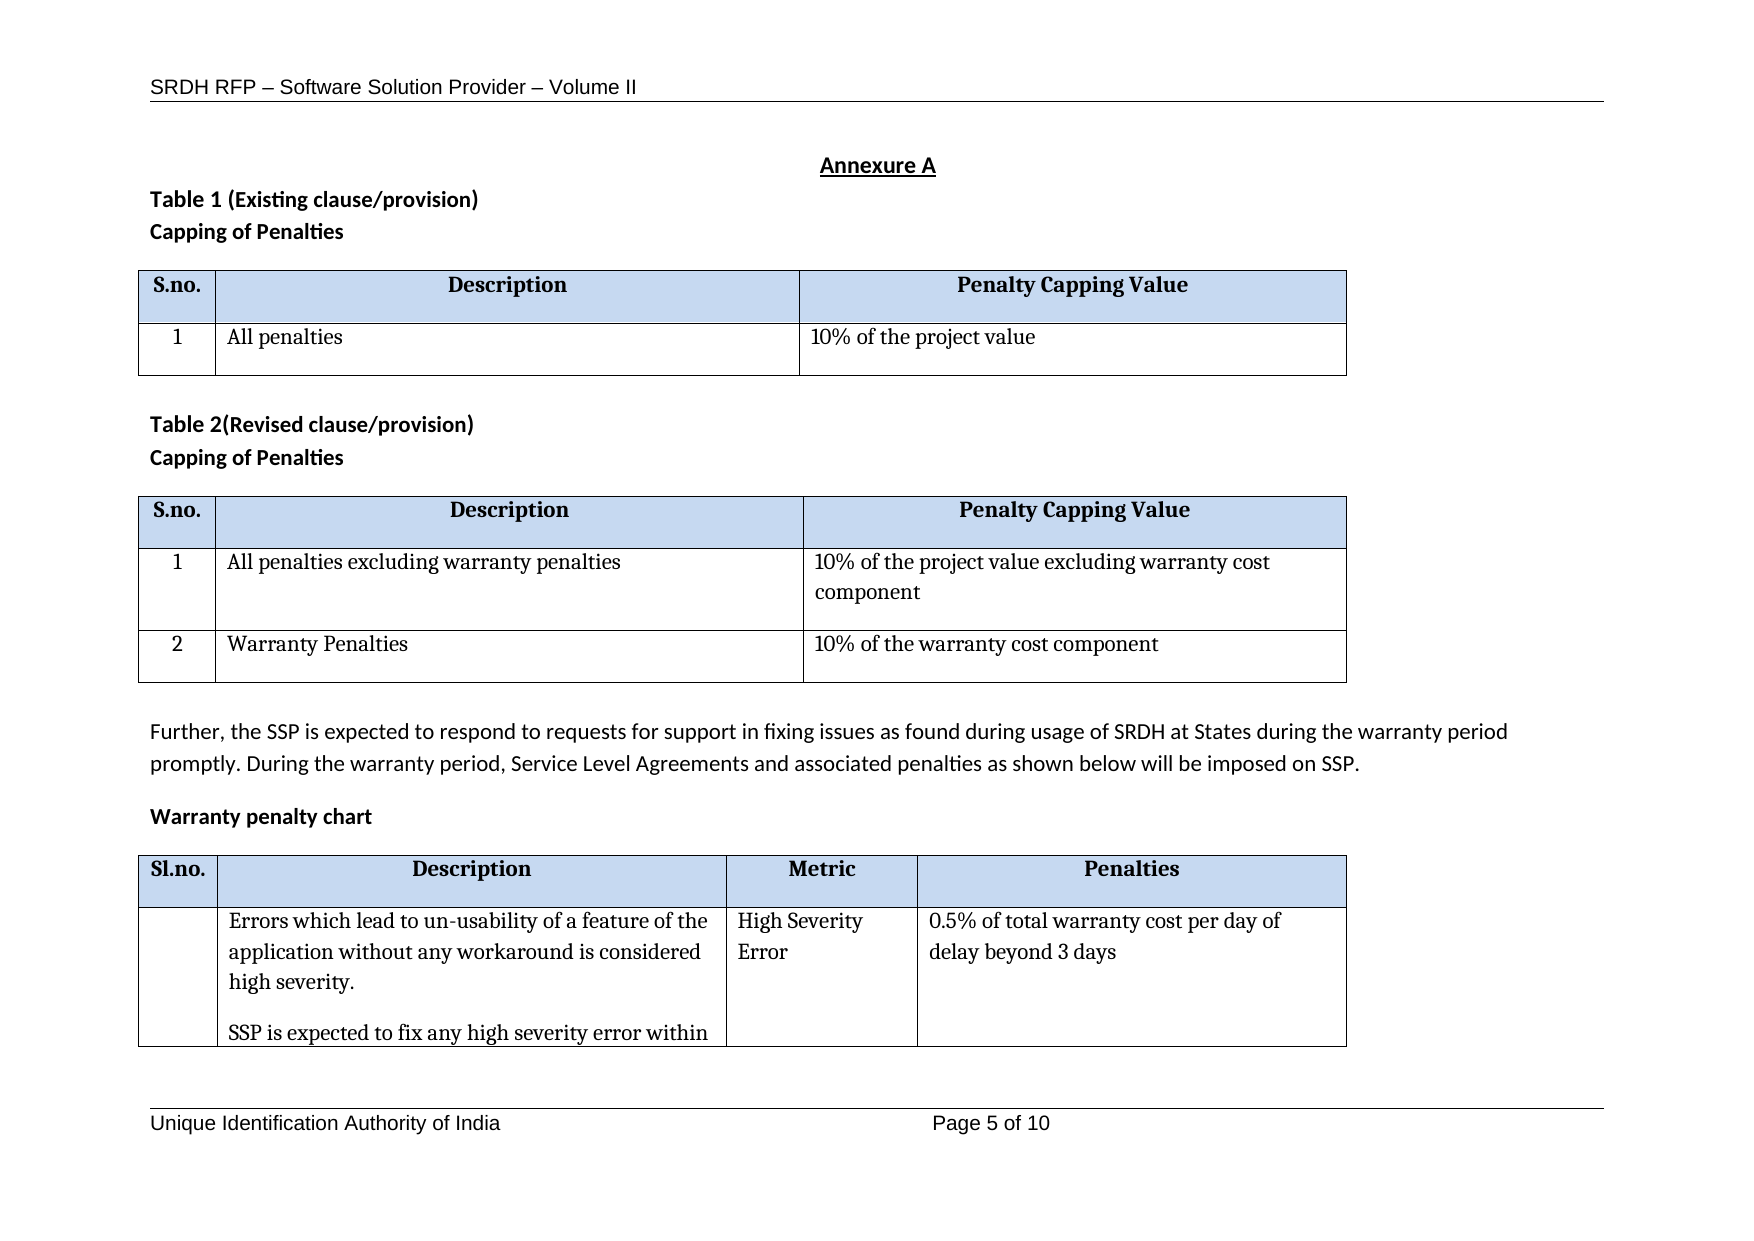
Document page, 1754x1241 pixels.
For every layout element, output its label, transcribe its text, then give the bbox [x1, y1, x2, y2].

table_cell 10% of the project value [800, 324, 1346, 374]
table_header Sl.no. [139, 856, 217, 907]
table_header Penalty Capping Value [804, 497, 1346, 548]
text Capping of Penalties [150, 217, 1604, 245]
table_cell All penalties [216, 324, 799, 374]
table_cell High Severity Error [727, 908, 917, 1046]
table_cell All penalties excluding warranty penalties [216, 549, 803, 630]
table_header S.no. [139, 271, 215, 322]
text Further, the SSP is expected to respond to requests for support in fixing issues as found during usage of SRDH at States during the warranty period promptly. During the warranty period, Service Level Agreements and associated penalties as shown below will be imposed on SSP. [150, 717, 1604, 777]
table_cell [139, 908, 217, 1046]
table_header Description [218, 856, 726, 907]
table_header Metric [727, 856, 917, 907]
table_cell 1 [139, 549, 215, 630]
text Table 1 (Existing clause/provision) [150, 184, 1606, 213]
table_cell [918, 908, 1346, 1046]
table_header Penalty Capping Value [800, 271, 1346, 322]
table_header Description [216, 271, 799, 322]
text Table 2(Revised clause/provision) [150, 409, 1606, 438]
text Annexure A [150, 150, 1606, 179]
text Capping of Penalties [150, 443, 1604, 471]
text Warranty penalty chart [150, 802, 1604, 830]
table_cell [218, 908, 726, 1046]
table_cell 2 [139, 631, 215, 682]
table_cell 10% of the project value excluding warranty cost component [804, 549, 1346, 630]
table_header S.no. [139, 497, 215, 548]
table_cell 1 [139, 324, 215, 374]
table_header Description [216, 497, 803, 548]
table_header Penalties [918, 856, 1346, 907]
table_cell Warranty Penalties [216, 631, 803, 682]
table_cell 10% of the warranty cost component [804, 631, 1346, 682]
